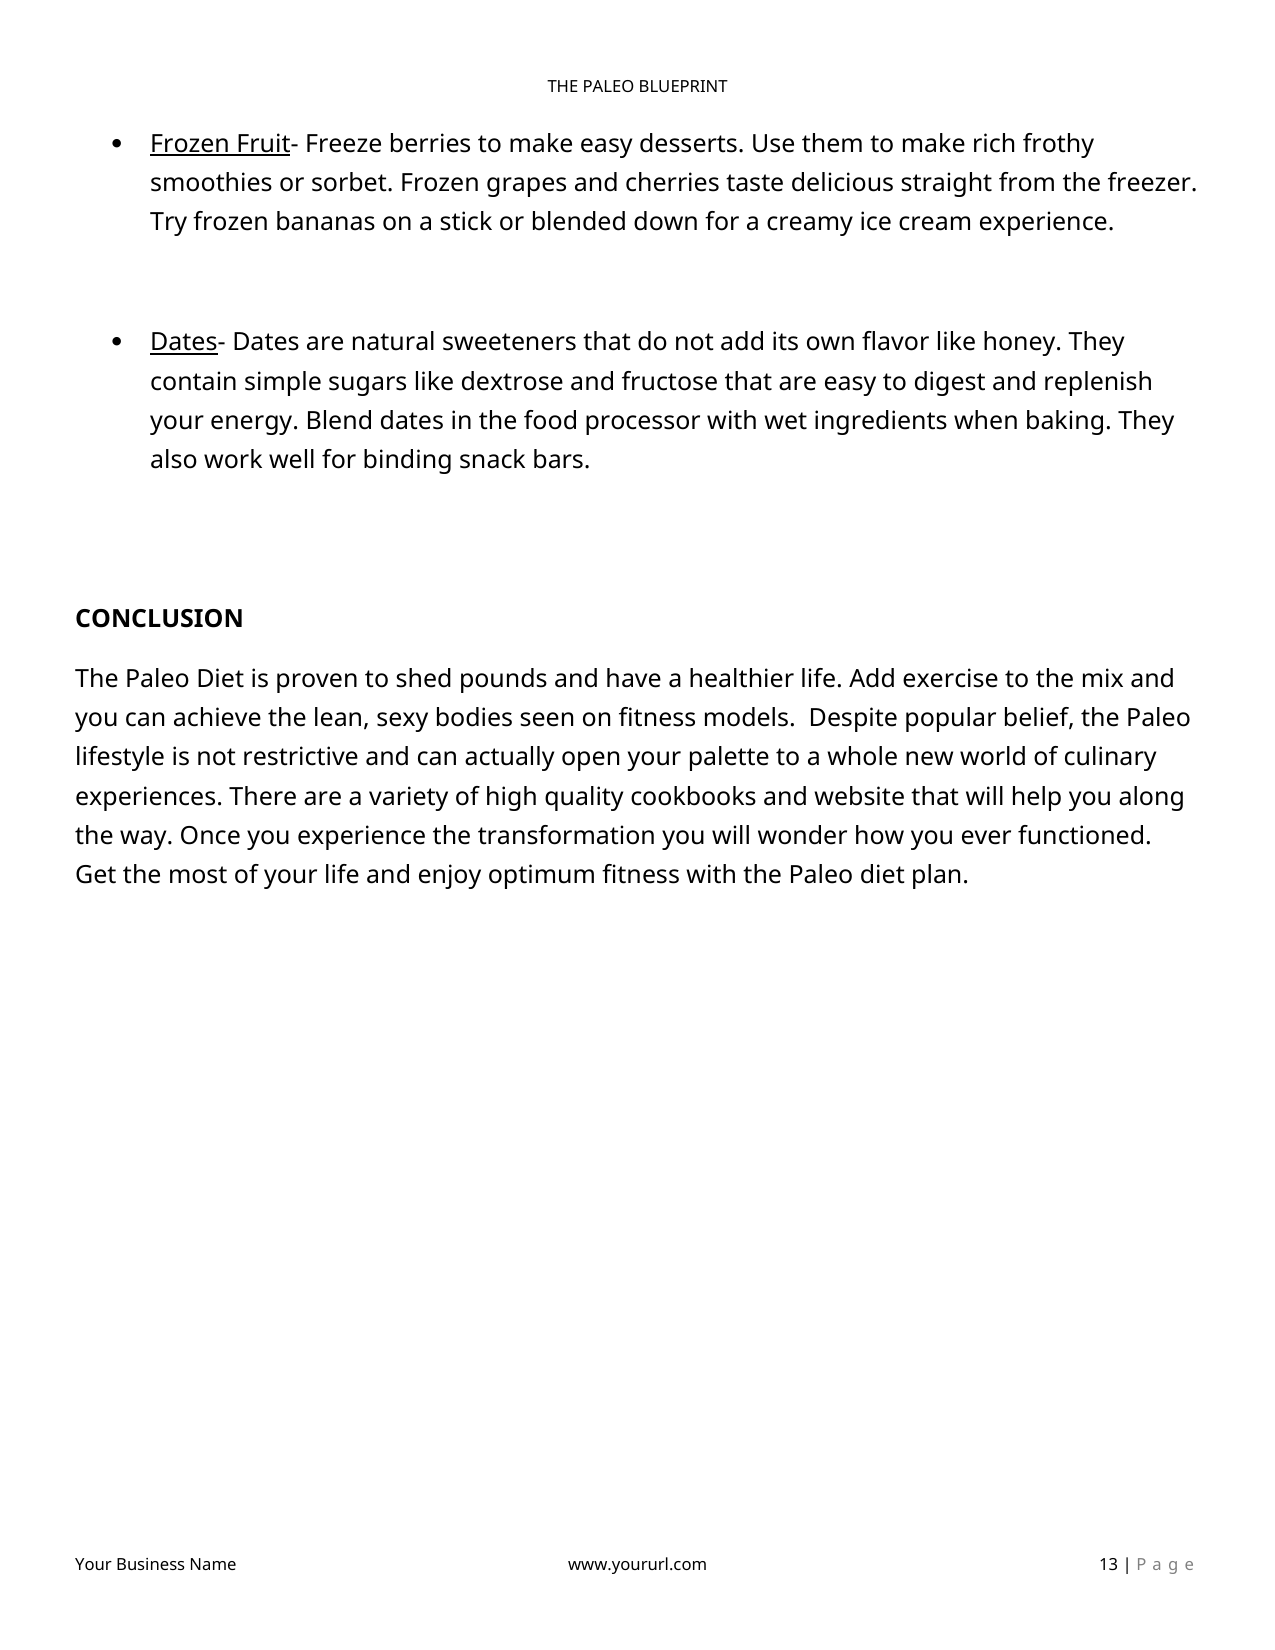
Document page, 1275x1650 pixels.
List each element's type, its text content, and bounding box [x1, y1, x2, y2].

list Frozen Fruit- Freeze berries to make easy desserts. Use them to make rich frothy smoothies or sorbet. Frozen grapes and cherries taste delicious straight from the freezer. Try frozen bananas on a stick or blended down for a creamy ice cream experience. [112, 126, 1200, 238]
text CONCLUSION [75, 601, 1200, 635]
text The Paleo Diet is proven to shed pounds and have a healthier life. Add exercise to the mix and you can achieve the lean, sexy bodies seen on fitness models. Despite popular belief, the Paleo lifestyle is not restrictive and can actually open your palette to a whole new world of culinary experiences. There are a variety of high quality cookbooks and website that will help you along the way. Once you experience the transformation you will wonder how you ever functioned. Get the most of your life and enjoy optimum fitness with the Paleo diet plan. [75, 661, 1200, 891]
list Dates- Dates are natural sweeteners that do not add its own flavor like honey. They contain simple sugars like dextrose and fructose that are easy to digest and replenish your energy. Blend dates in the food processor with wet ingredients when baking. They also work well for binding snack bars. [112, 324, 1200, 476]
